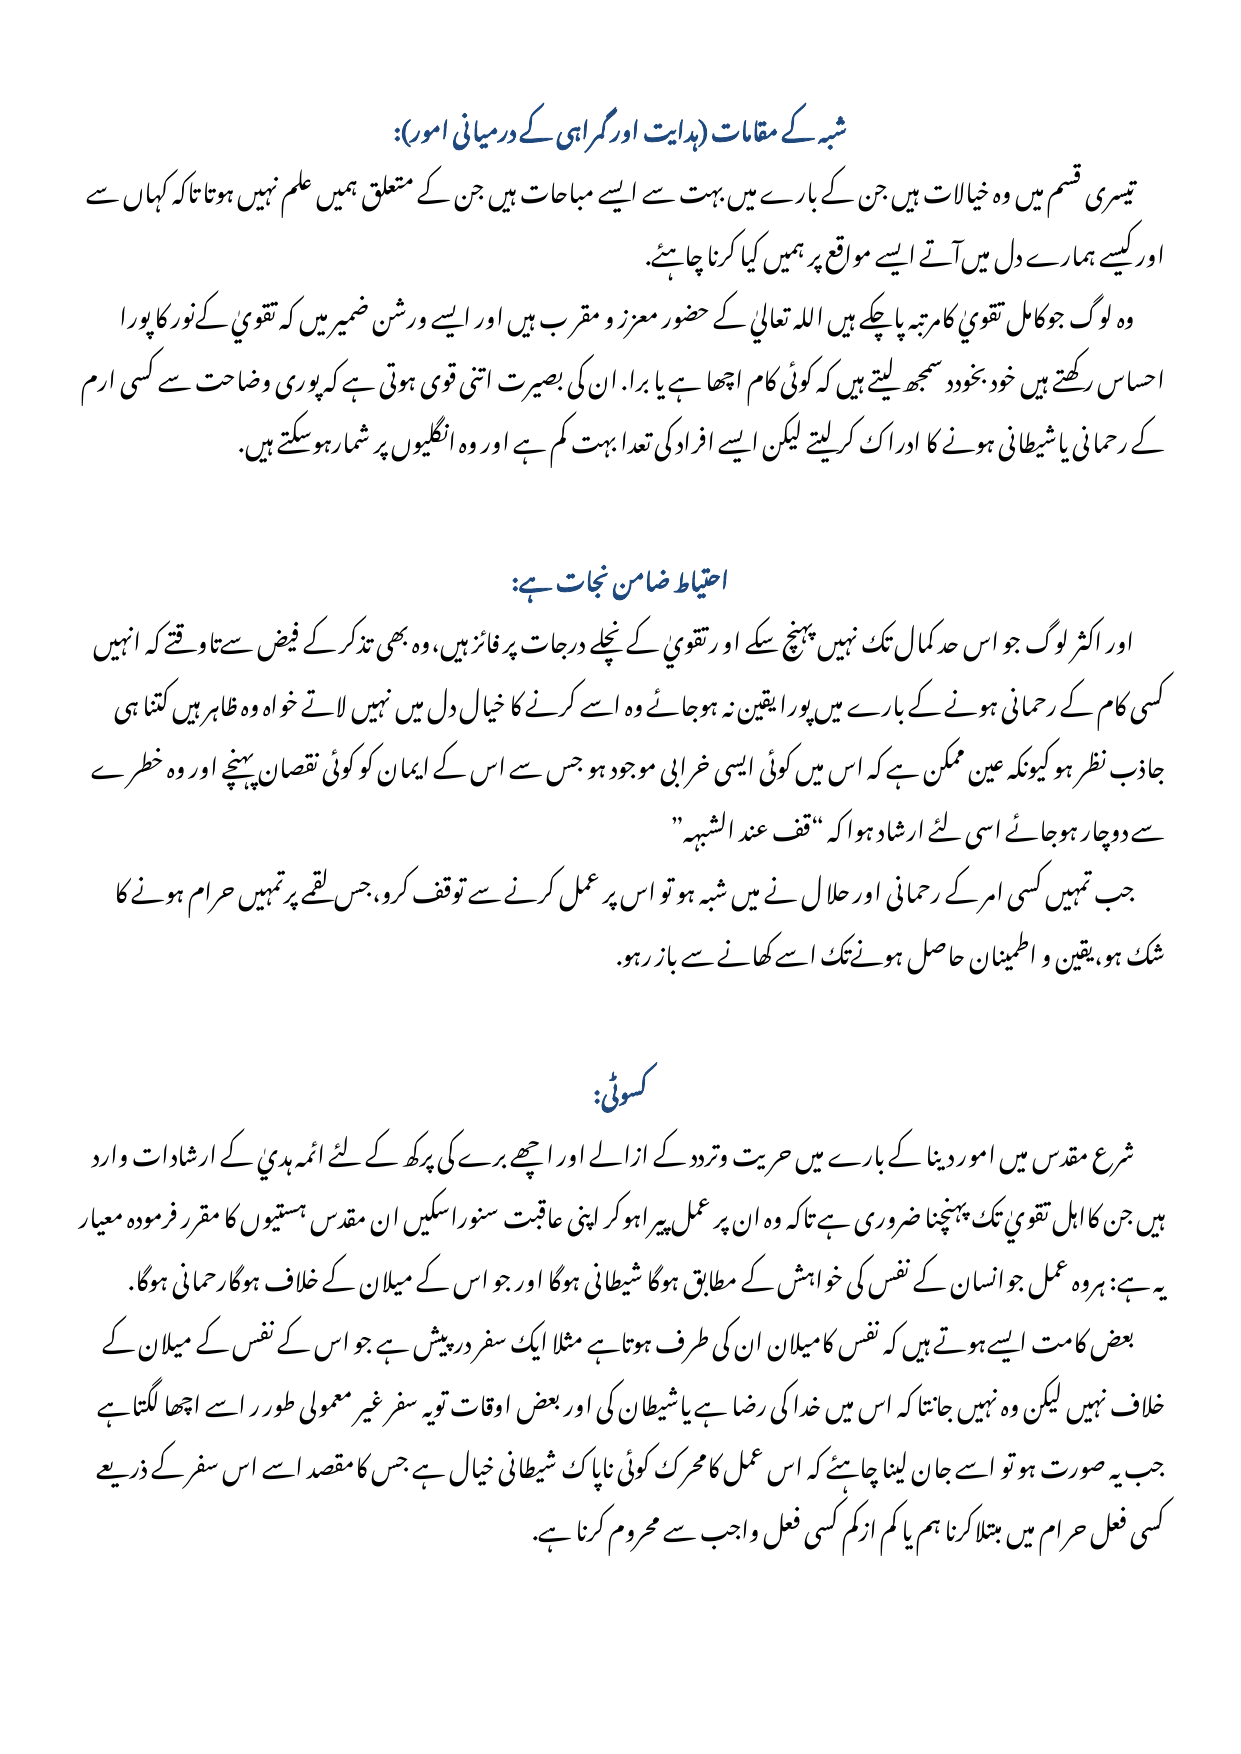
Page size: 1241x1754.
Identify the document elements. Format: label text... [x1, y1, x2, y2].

subtitle احتیاط ضامن نجات ہے: [75, 544, 1165, 606]
text تیسری قسم میں وہ خیالات ہیں جن کے بارے میں بہت سے ایسے مباحات ہیں جن کے متعلق ہمیں علم نہیں ہوتا تاکہ کہاں سے اور کیسے ہمارے دل میں‌آتے ایسے مواقع پر ہمیں کیا کرنا چاہئے. [75, 156, 1165, 281]
text وہ لوگ جوکامل تقويٰ کامرتبہ پاچکے ہیں اللہ تعاليٰ کے حضور معزز و مقر ب ہیں اور ایسے ورشن ضمیر میں کہ تقويٰ کےنور کا پورا احساس رکھتے ہیں خود بخودد سمجھ لیتے ہیں کہ کوئی کام اچھا ہے یا برا. ان کی بصیرت اتنی قوی ہوتی ہے کہ پوری وضاحت سے کسی ارم کے رحمانی یاشیطانی ہونے کا ادراک کرلیتے لیکن ایسے افراد کی تعدا بہت کم ہے اور وہ انگلیوں پر شمارہوسکتے ہیں. [75, 281, 1165, 469]
subtitle شبہ کے مقامات (ہدایت اور گمراہی کے درمیانی امور): [75, 94, 1165, 156]
text جب تمہیں کسی امر کے رحمانی اور حلا ل نے میں شبہ ہو تو اس پر عمل کرنے سے توقف کرو،جس لقمے پرتمہیں حرام ہونے کا شک ہو،یقین و اطمینان حاصل ہونےتک اسے کھانے سے باز رہو. [75, 856, 1165, 981]
text اور اکثر لوگ جو اس حد کمال تک نہیں پہنچ سکے او رتقويٰ کے نچلے درجات پر فائز ہیں،وہ بھی تذکر کے فیض سے‌تاوقتے کہ انہیں کسی کام کے رحمانی ہونے کے بارے میں پورا یقین نہ ہوجائے وہ اسے کرنے کا خیال دل میں نہیں لاتے خواہ وہ ظاہر ہیں کتنا ہی جاذب نظر ہو کیونکہ عین ممکن ہے کہ اس میں کوئی ایسی خرابی موجود ہو جس سے اس کے ایمان کو کوئی نقصان پہنچے اور وہ خطر ے سے دوچار ہوجائے اسی لئے ارشاد ہوا کہ “قف عند الشبہہ” [75, 606, 1165, 856]
text شرع مقدس میں امور دینا کے بارے میں حریت وتردد کے ازالے اور اچھے برے کی پرکھ کے لئے ائمہ ہديٰ کے ارشادات وارد ہیں جن کااہل تقويٰ تک پہنچنا ضروری ہے تاکہ وہ ان پر عمل پیراہوکر اپنی عاقبت سنوراسکیں ان مقدس ہستیوں کا مقرر فرمودہ معیار یہ ہے: ہروہ عمل جوانسان کے نفس کی خواہش کے مطابق ہوگا شیطانی ہوگا اور جو اس کے میلان کے خلاف ہوگارحمانی ہوگا. [75, 1119, 1165, 1306]
text بعض کامت ایسےہوتے ہیں کہ نفس کامیلان ان کی طرف ہوتاہے مثلا ایک سفر درپیش ہے جو اس کے نفس کے میلان کے خلاف نہیں لیکن وہ نہیں جانتا کہ اس میں خدا کی رضا ہے یاشیطان کی اور بعض اوقات تویہ سفر غیر معمولی طور ر اسے اچھا لگتاہے جب یہ صورت ہو تو اسے جان لینا چاہئے کہ اس عمل کامحرک کوئی ناپاک شیطانی خیال ہے جس کامقصد اسے اس سفر کے ذریعے کسی فعل حرام میں مبتلاکرنا ہم یا کم ازکم کسی فعل واجب سے محروم کرنا ہے. [75, 1306, 1165, 1556]
subtitle کسوٹی: [75, 1056, 1165, 1119]
